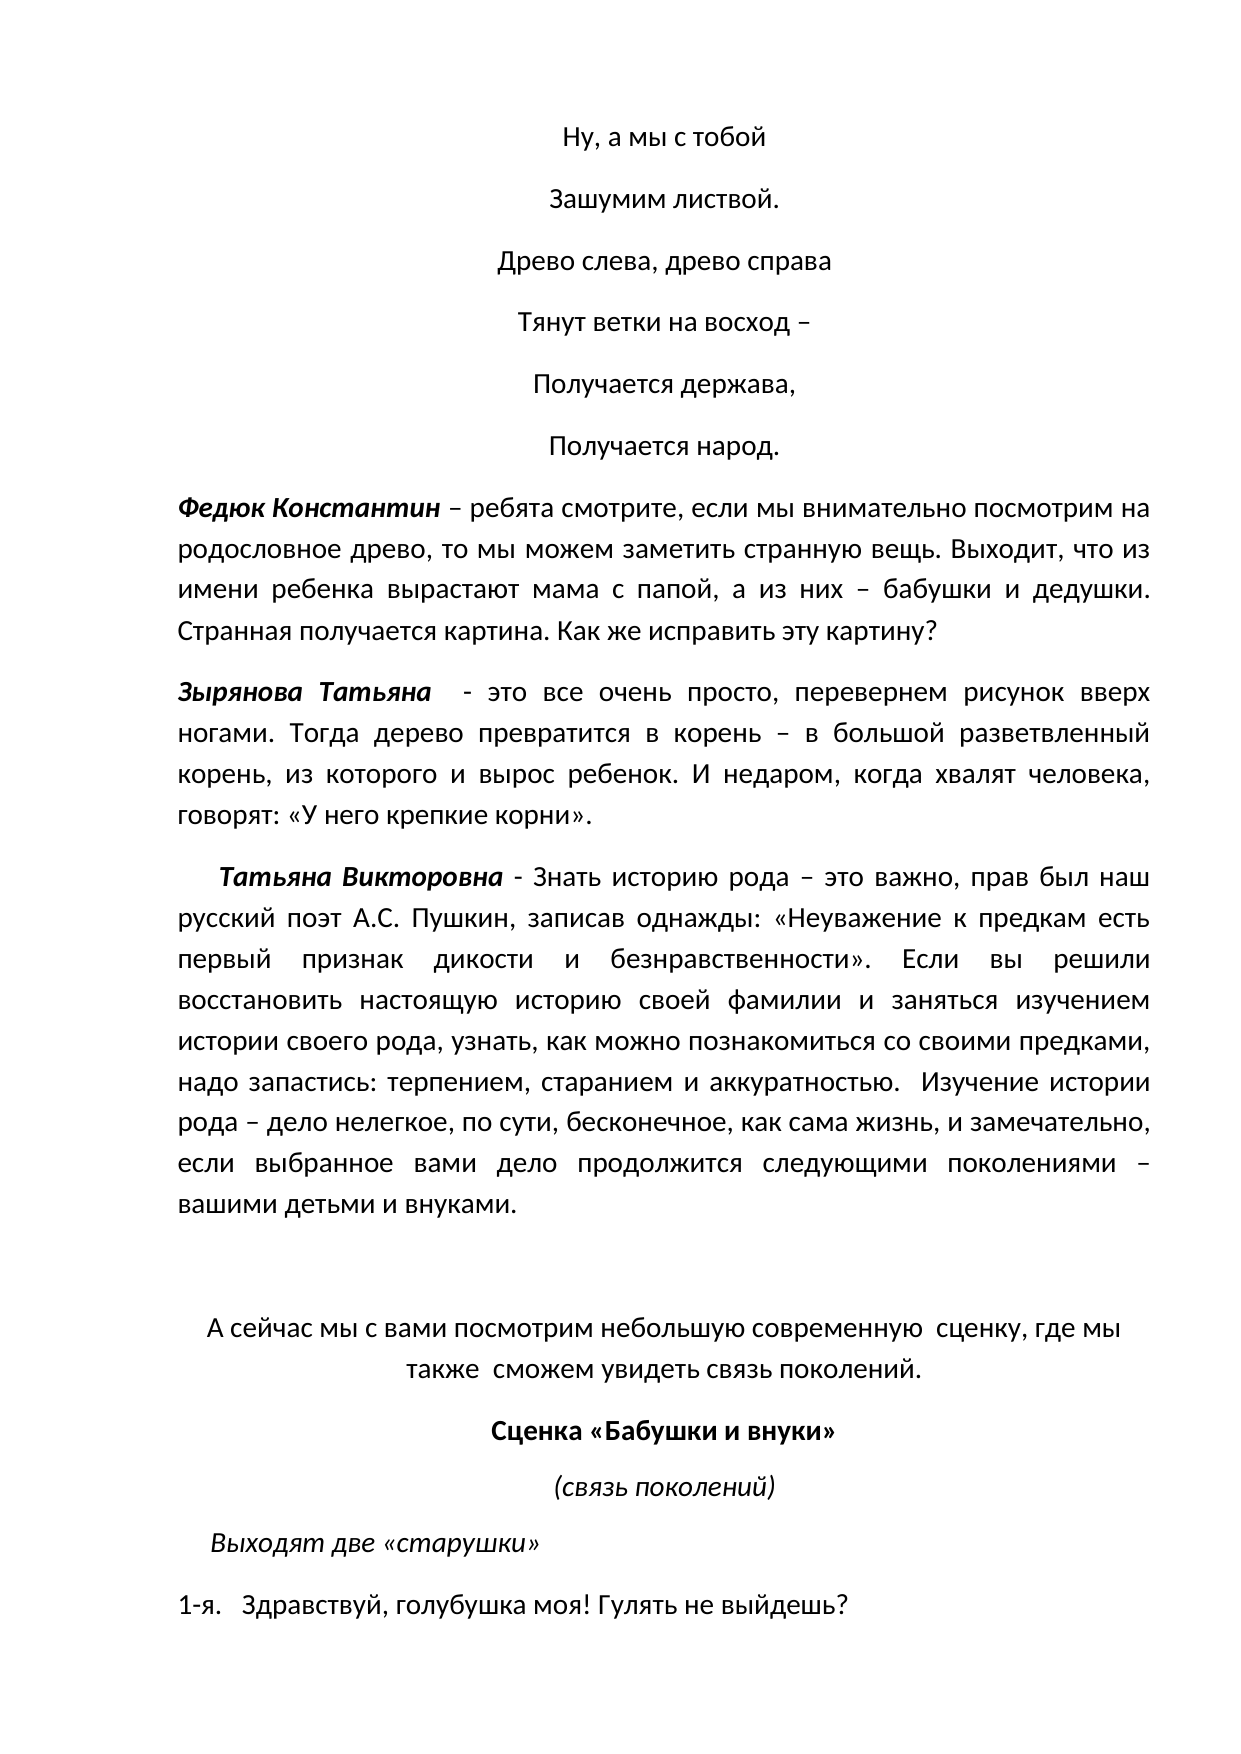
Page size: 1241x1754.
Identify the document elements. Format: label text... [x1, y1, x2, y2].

text А сейчас мы с вами посмотрим небольшую современную сценку, где мы также сможем увидеть связь поколений. [177, 1309, 1152, 1386]
text Древо слева, древо справа [177, 242, 1152, 277]
text (связь поколений) [177, 1468, 1152, 1504]
text Зашумим листвой. [177, 180, 1152, 216]
text 1-я. Здравствуй, голубушка моя! Гулять не выйдешь? [177, 1586, 1152, 1622]
text Тянут ветки на восход – [177, 303, 1152, 339]
text Федюк Константин – ребята смотрите, если мы внимательно посмотрим на родословное древо, то мы можем заметить странную вещь. Выходит, что из имени ребенка вырастают мама с папой, а из них – бабушки и дедушки. Странная получается картина. Как же исправить эту картину? [177, 489, 1152, 647]
text Татьяна Викторовна - Знать историю рода – это важно, прав был наш русский поэт А.С. Пушкин, записав однажды: «Неуважение к предкам есть первый признак дикости и безнравственности». Если вы решили восстановить настоящую историю своей фамилии и заняться изучением истории своего рода, узнать, как можно познакомиться со своими предками, надо запастись: терпением, старанием и аккуратностью. Изучение истории рода – дело нелегкое, по сути, бесконечное, как сама жизнь, и замечательно, если выбранное вами дело продолжится следующими поколениями – вашими детьми и внуками. [177, 858, 1152, 1221]
text Получается народ. [177, 427, 1152, 463]
text Сценка «Бабушки и внуки» [177, 1412, 1152, 1447]
text Зырянова Татьяна - это все очень просто, перевернем рисунок вверх ногами. Тогда дерево превратится в корень – в большой разветвленный корень, из которого и вырос ребенок. И недаром, когда хвалят человека, говорят: «У него крепкие корни». [177, 673, 1152, 832]
text Ну, а мы с тобой [177, 118, 1152, 154]
text Получается держава, [177, 365, 1152, 401]
text Выходят две «старушки» [177, 1524, 1152, 1560]
